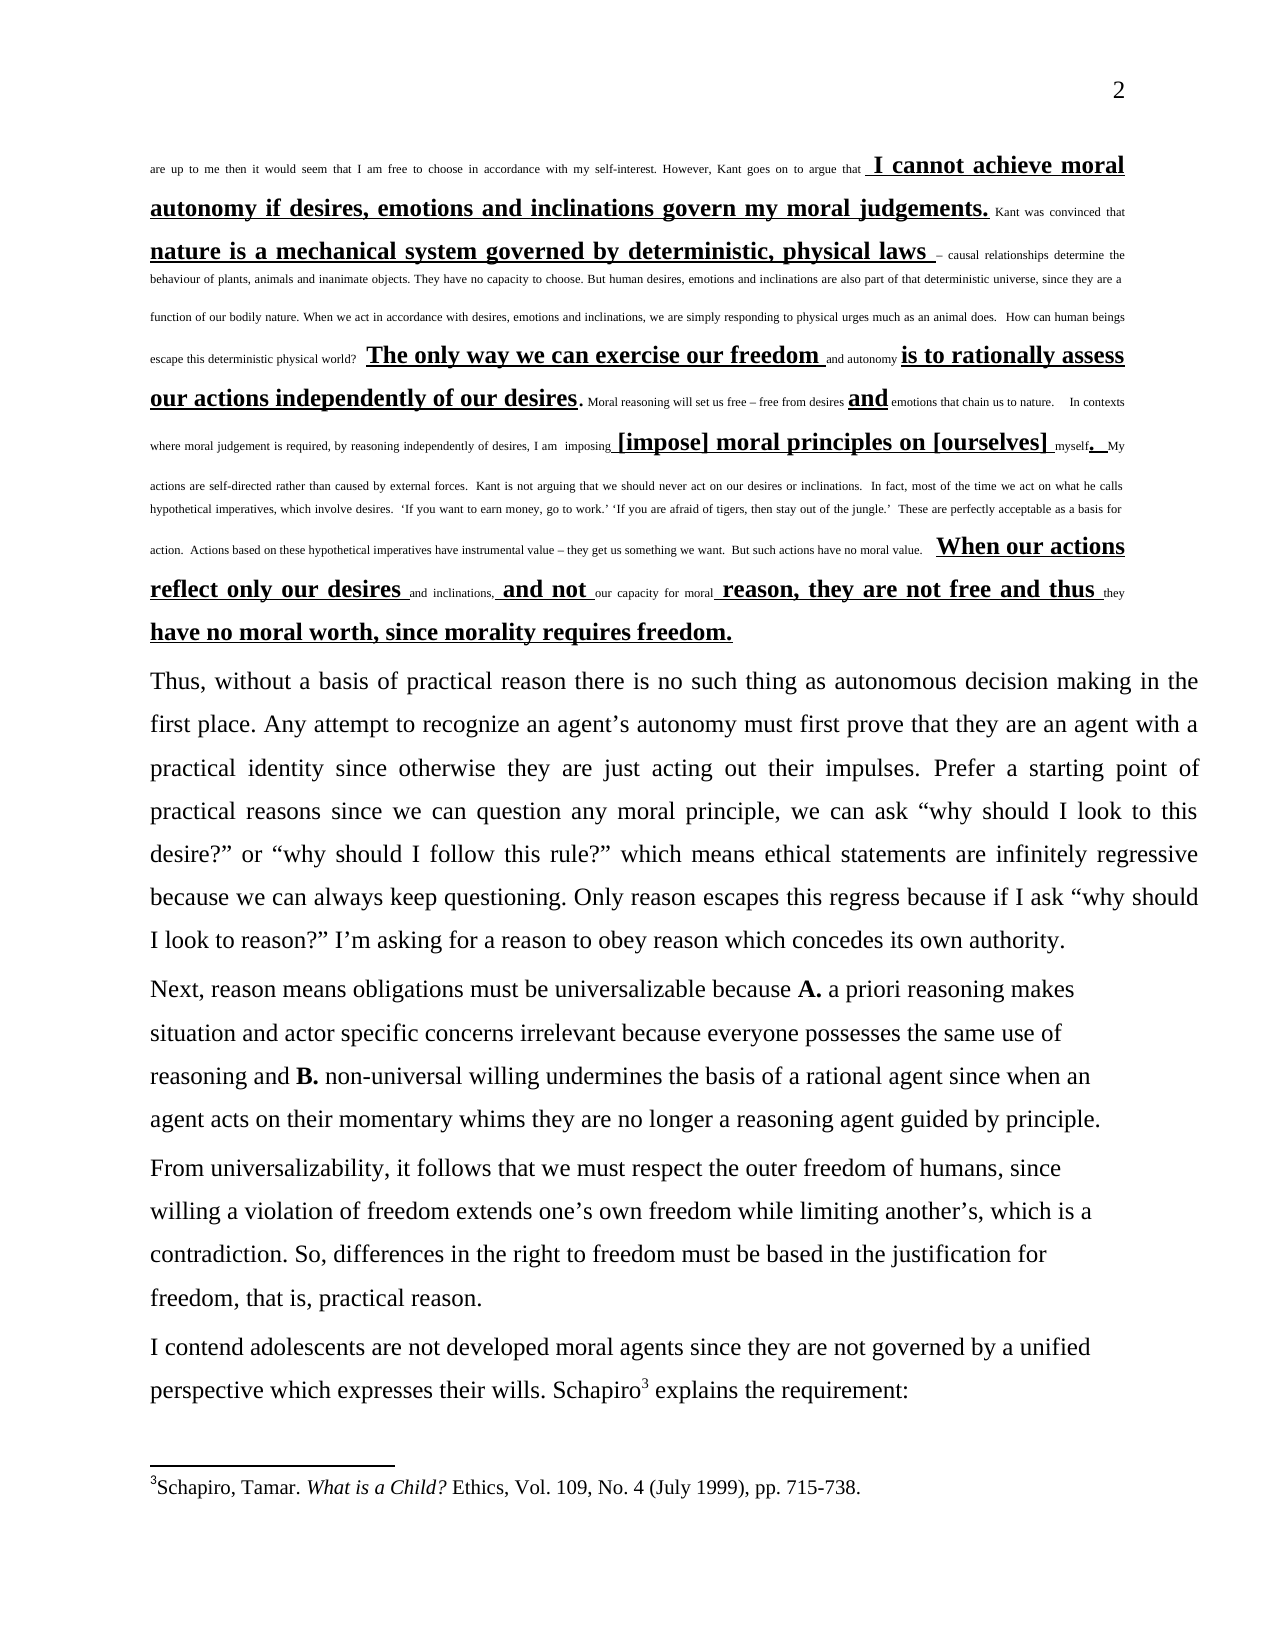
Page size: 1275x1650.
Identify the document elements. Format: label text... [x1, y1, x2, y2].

text From universalizability, it follows that we must respect the outer freedom of humans, since willing a violation of freedom extends one’s own freedom while limiting another’s, which is a contradiction. So, differences in the right to freedom must be based in the justification for freedom, that is, practical reason. [150, 1153, 1125, 1311]
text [150, 150, 1125, 646]
text Thus, without a basis of practical reason there is no such thing as autonomous decision making in the first place. Any attempt to recognize an agent’s autonomy must first prove that they are an agent with a practical identity since otherwise they are just acting out their impulses. Prefer a starting point of practical reasons since we can question any moral principle, we can ask “why should I look to this desire?” or “why should I follow this rule?” which means ethical statements are infinitely regressive because we can always keep questioning. Only reason escapes this regress because if I ask “why should I look to reason?” I’m asking for a reason to obey reason which concedes its own authority. [150, 666, 1200, 954]
text Next, reason means obligations must be universalizable because A. a priori reasoning makes situation and actor specific concerns irrelevant because everyone possesses the same use of reasoning and B. non-universal willing undermines the basis of a rational agent since when an agent acts on their momentary whims they are no longer a reasoning agent guided by principle. [150, 974, 1125, 1133]
text I contend adolescents are not developed moral agents since they are not governed by a unified perspective which expresses their wills. Schapiro explains the requirement: [150, 1332, 1125, 1404]
